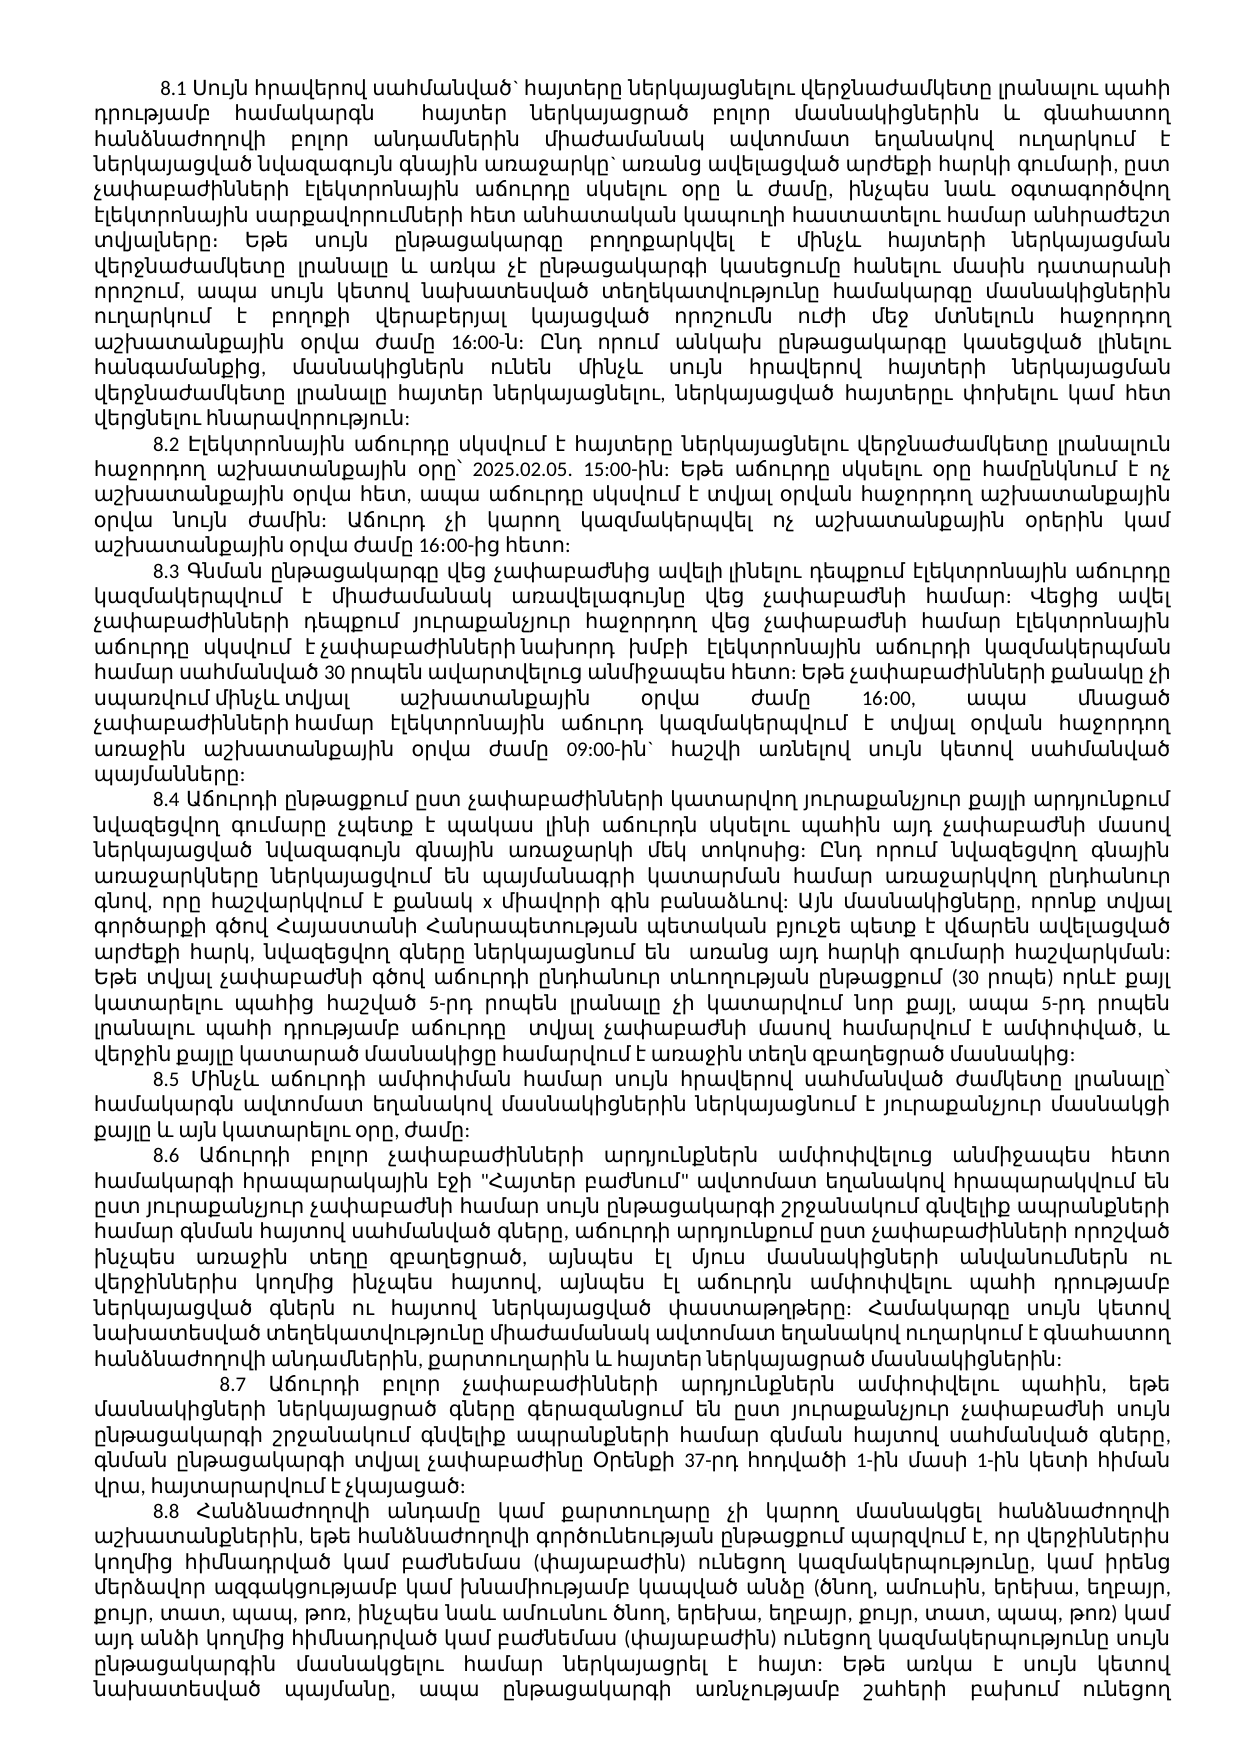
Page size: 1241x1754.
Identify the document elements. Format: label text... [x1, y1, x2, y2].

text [94, 1498, 1171, 1702]
text 8.5 Մինչև աճուրդի ամփոփման համար սույն հրավերով սահմանված ժամկետը լրանալը՝ համակարգն ավտոմատ եղանակով մասնակիցներին ներկայացնում է յուրաքանչյուր մասնակցի քայլը և այն կատարելու օրը, ժամը: [94, 1066, 1171, 1142]
text 8.7 Աճուրդի բոլոր չափաբաժինների արդյունքներն ամփոփվելու պահին, եթե մասնակիցների ներկայացրած գները գերազանցում են ըստ յուրաքանչյուր չափաբաժնի սույն ընթացակարգի շրջանակում գնվելիք ապրանքների համար գնման հայտով սահմանված գները, գնման ընթացակարգի տվյալ չափաբաժինը Օրենքի 37-րդ հոդվածի 1-ին մասի 1-ին կետի հիման վրա, հայտարարվում է չկայացած: [94, 1371, 1171, 1498]
text 8.3 Գնման ընթացակարգը վեց չափաբաժնից ավելի լինելու դեպքում էլեկտրոնային աճուրդը կազմակերպվում է միաժամանակ առավելագույնը վեց չափաբաժնի համար: Վեցից ավել չափաբաժինների դեպքում յուրաքանչյուր հաջորդող վեց չափաբաժնի համար էլեկտրոնային աճուրդը սկսվում է չափաբաժինների նախորդ խմբի էլեկտրոնային աճուրդի կազմակերպման համար սահմանված 30 րոպեն ավարտվելուց անմիջապես հետո: Եթե չափաբաժինների քանակը չի սպառվում մինչև տվյալ աշխատանքային օրվա ժամը 16։00, ապա մնացած չափաբաժինների համար էլեկտրոնային աճուրդ կազմակերպվում է տվյալ օրվան հաջորդող առաջին աշխատանքային օրվա ժամը 09:00-ին` հաշվի առնելով սույն կետով սահմանված պայմանները: [94, 558, 1171, 787]
text 8.6 Աճուրդի բոլոր չափաբաժինների արդյունքներն ամփոփվելուց անմիջապես հետո համակարգի հրապարակային էջի "Հայտեր բաժնում" ավտոմատ եղանակով հրապարակվում են ըստ յուրաքանչյուր չափաբաժնի համար սույն ընթացակարգի շրջանակում գնվելիք ապրանքների համար գնման հայտով սահմանված գները, աճուրդի արդյունքում ըստ չափաբաժինների որոշված ինչպես առաջին տեղը զբաղեցրած, այնպես էլ մյուս մասնակիցների անվանումներն ու վերջիններիս կողմից ինչպես հայտով, այնպես էլ աճուրդն ամփոփվելու պահի դրությամբ ներկայացված գներն ու հայտով ներկայացված փաստաթղթերը: Համակարգը սույն կետով նախատեսված տեղեկատվությունը միաժամանակ ավտոմատ եղանակով ուղարկում է գնահատող հանձնաժողովի անդամներին, քարտուղարին և հայտեր ներկայացրած մասնակիցներին: [94, 1142, 1171, 1371]
text 8.1 Սույն հրավերով սահմանված` հայտերը ներկայացնելու վերջնաժամկետը լրանալու պահի դրությամբ համակարգն հայտեր ներկայացրած բոլոր մասնակիցներին և գնահատող հանձնաժողովի բոլոր անդամներին միաժամանակ ավտոմատ եղանակով ուղարկում է ներկայացված նվազագույն գնային առաջարկը` առանց ավելացված արժեքի հարկի գումարի, ըստ չափաբաժինների էլեկտրոնային աճուրդը սկսելու օրը և ժամը, ինչպես նաև օգտագործվող էլեկտրոնային սարքավորումների հետ անհատական կապուղի հաստատելու համար անհրաժեշտ տվյալները։ Եթե սույն ընթացակարգը բողոքարկվել է մինչև հայտերի ներկայացման վերջնաժամկետը լրանալը և առկա չէ ընթացակարգի կասեցումը հանելու մասին դատարանի որոշում, ապա սույն կետով նախատեսված տեղեկատվությունը համակարգը մասնակիցներին ուղարկում է բողոքի վերաբերյալ կայացված որոշումն ուժի մեջ մտնելուն հաջորդող աշխատանքային օրվա ժամը 16:00-ն: Ընդ որում անկախ ընթացակարգը կասեցված լինելու հանգամանքից, մասնակիցներն ունեն մինչև սույն հրավերով հայտերի ներկայացման վերջնաժամկետը լրանալը հայտեր ներկայացնելու, ներկայացված հայտերըւ փոխելու կամ հետ վերցնելու հնարավորություն: [94, 75, 1171, 431]
text 8.4 Աճուրդի ընթացքում ըստ չափաբաժինների կատարվող յուրաքանչյուր քայլի արդյունքում նվազեցվող գումարը չպետք է պակաս լինի աճուրդն սկսելու պահին այդ չափաբաժնի մասով ներկայացված նվազագույն գնային առաջարկի մեկ տոկոսից: Ընդ որում նվազեցվող գնային առաջարկները ներկայացվում են պայմանագրի կատարման համար առաջարկվող ընդհանուր գնով, որը հաշվարկվում է քանակ x միավորի գին բանաձևով: Այն մասնակիցները, որոնք տվյալ գործարքի գծով Հայաստանի Հանրապետության պետական բյուջե պետք է վճարեն ավելացված արժեքի հարկ, նվազեցվող գները ներկայացնում են առանց այդ հարկի գումարի հաշվարկման: Եթե տվյալ չափաբաժնի գծով աճուրդի ընդհանուր տևողության ընթացքում (30 րոպե) որևէ քայլ կատարելու պահից հաշված 5-րդ րոպեն լրանալը չի կատարվում նոր քայլ, ապա 5-րդ րոպեն լրանալու պահի դրությամբ աճուրդը տվյալ չափաբաժնի մասով համարվում է ամփոփված, և վերջին քայլը կատարած մասնակիցը համարվում է առաջին տեղն զբաղեցրած մասնակից: [94, 787, 1171, 1066]
text 8.2 Էլեկտրոնային աճուրդը սկսվում է հայտերը ներկայացնելու վերջնաժամկետը լրանալուն հաջորդող աշխատանքային օրը՝ 2025.02.05. 15:00 -ին: Եթե աճուրդը սկսելու օրը համընկնում է ոչ աշխատանքային օրվա հետ, ապա աճուրդը սկսվում է տվյալ օրվան հաջորդող աշխատանքային օրվա նույն ժամին: Աճուրդ չի կարող կազմակերպվել ոչ աշխատանքային օրերին կամ աշխատանքային օրվա ժամը 16։00-ից հետո: [94, 431, 1171, 558]
